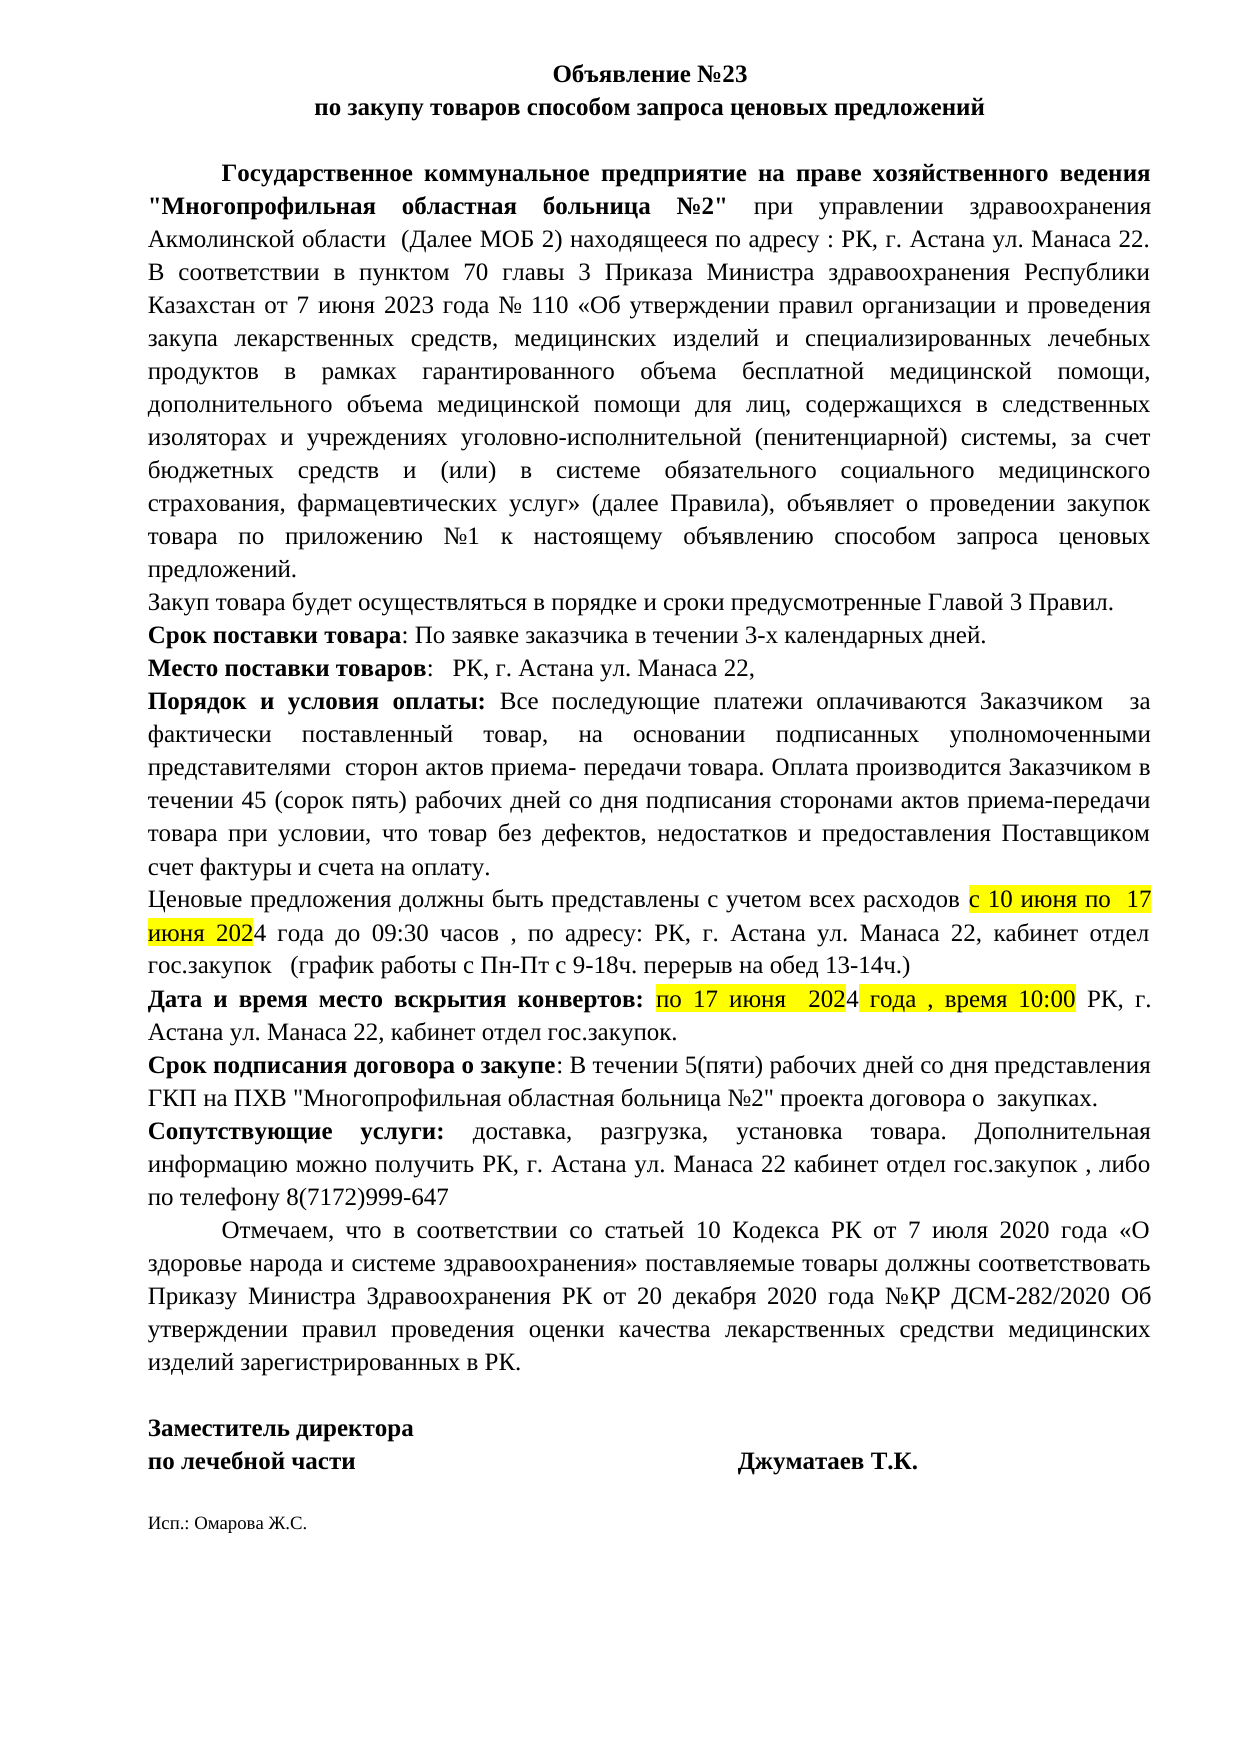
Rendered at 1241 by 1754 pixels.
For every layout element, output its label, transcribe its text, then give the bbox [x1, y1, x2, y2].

text Порядок и условия оплаты: Все последующие платежи оплачиваются Заказчиком за фактически поставленный товар, на основании подписанных уполномоченными представителями сторон актов приема- передачи товара. Оплата производится Заказчиком в течении 45 (сорок пять) рабочих дней со дня подписания сторонами актов приема-передачи товара при условии, что товар без дефектов, недостатков и предоставления Поставщиком счет фактуры и счета на оплату. [148, 686, 1152, 880]
text Место поставки товаров: РК, г. Астана ул. Манаса 22, [148, 653, 1152, 682]
text Дата и время место вскрытия конвертов: по 17 июня 2024 года , время 10:00 РК, г. Астана ул. Манаса 22, кабинет отдел гос.закупок. [148, 984, 1152, 1045]
text Исп.: Омарова Ж.С. [148, 1512, 1152, 1533]
text Государственное коммунальное предприятие на праве хозяйственного ведения "Многопрофильная областная больница №2" при управлении здравоохранения Акмолинской области (Далее МОБ 2) находящееся по адресу : РК, г. Астана ул. Манаса 22. В соответствии в пунктом 70 главы 3 Приказа Министра здравоохранения Республики Казахстан от 7 июня 2023 года № 110 «Об утверждении правил организации и проведения закупа лекарственных средств, медицинских изделий и специализированных лечебных продуктов в рамках гарантированного объема бесплатной медицинской помощи, дополнительного объема медицинской помощи для лиц, содержащихся в следственных изоляторах и учреждениях уголовно-исполнительной (пенитенциарной) системы, за счет бюджетных средств и (или) в системе обязательного социального медицинского страхования, фармацевтических услуг» (далее Правила), объявляет о проведении закупок товара по приложению №1 к настоящему объявлению способом запроса ценовых предложений. [148, 158, 1152, 583]
text Срок подписания договора о закупе: В течении 5(пяти) рабочих дней со дня представления ГКП на ПХВ "Многопрофильная областная больница №2" проекта договора о закупках. [148, 1050, 1152, 1111]
text Ценовые предложения должны быть представлены с учетом всех расходов с 10 июня по 17 июня 2024 года до 09:30 часов , по адресу: РК, г. Астана ул. Манаса 22, кабинет отдел гос.закупок (график работы с Пн-Пт с 9-18ч. перерыв на обед 13-14ч.) [148, 884, 1152, 979]
text по закупу товаров способом запроса ценовых предложений [148, 92, 1152, 121]
text по лечебной части Джуматаев Т.К. [148, 1446, 1152, 1475]
text Объявление №23 [148, 59, 1152, 88]
text Сопутствующие услуги: доставка, разгрузка, установка товара. Дополнительная информацию можно получить РК, г. Астана ул. Манаса 22 кабинет отдел гос.закупок , либо по телефону 8(7172)999-647 [148, 1116, 1152, 1211]
text Закуп товара будет осуществляться в порядке и сроки предусмотренные Главой 3 Правил. [148, 587, 1152, 616]
text Срок поставки товара: По заявке заказчика в течении 3-х календарных дней. [148, 620, 1152, 649]
text Заместитель директора [148, 1413, 1152, 1442]
text Отмечаем, что в соответствии со статьей 10 Кодекса РК от 7 июля 2020 года «О здоровье народа и системе здравоохранения» поставляемые товары должны соответствовать Приказу Министра Здравоохранения РК от 20 декабря 2020 года №ҚР ДСМ-282/2020 Об утверждении правил проведения оценки качества лекарственных средстви медицинских изделий зарегистрированных в РК. [148, 1215, 1152, 1376]
